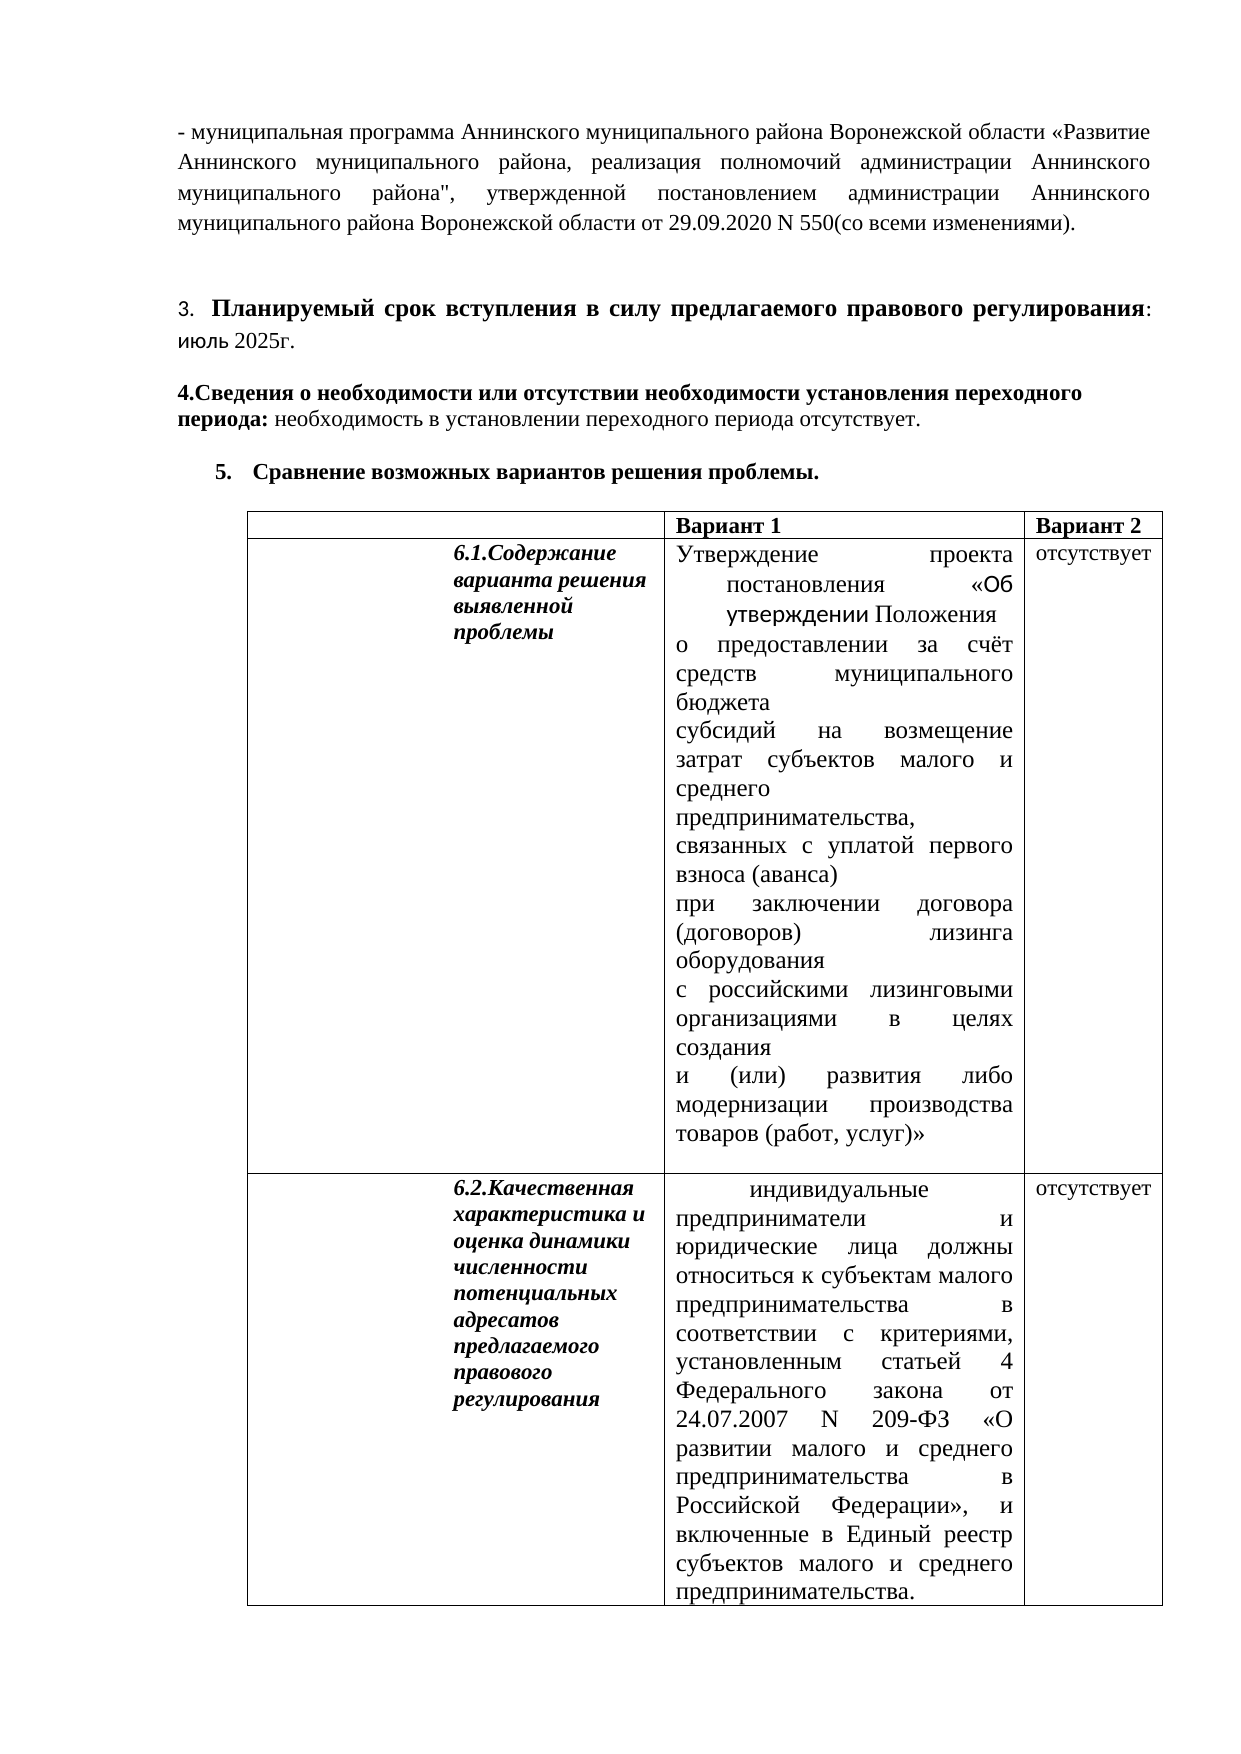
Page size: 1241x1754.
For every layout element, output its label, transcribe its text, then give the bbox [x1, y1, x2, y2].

list 3. Планируемый срок вступления в силу предлагаемого правового регулирования: июль 2025г. [177, 293, 1152, 354]
table_header Вариант 2 [1025, 512, 1162, 538]
table_cell 6.1.Содержание варианта решения выявленной проблемы [248, 539, 664, 1173]
title 4.Сведения о необходимости или отсутствии необходимости установления переходного периода: необходимость в установлении переходного периода отсутствует. [177, 379, 1152, 432]
table_header Вариант 1 [665, 512, 1024, 538]
title Сравнение возможных вариантов решения проблемы. [215, 458, 1152, 484]
table_header [248, 512, 664, 538]
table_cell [248, 1174, 664, 1605]
table_cell отсутствует [1025, 539, 1162, 1173]
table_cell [665, 1174, 1024, 1605]
table_cell отсутствует [1025, 1174, 1162, 1605]
text - муниципальная программа Аннинского муниципального района Воронежской области «Развитие Аннинского муниципального района, реализация полномочий администрации Аннинского муниципального района", утвержденной постановлением администрации Аннинского муниципального района Воронежской области от 29.09.2020 N 550(со всеми изменениями). [177, 118, 1152, 235]
table_cell Утверждение проекта постановления «Об утверждении Положения о предоставлении за счёт средств муниципального бюджета субсидий на возмещение затрат субъектов малого и среднего предпринимательства, связанных с уплатой первого взноса (аванса) при заключении договора (договоров) лизинга оборудования с российскими лизинговыми организациями в целях создания и (или) развития либо модернизации производства товаров (работ, услуг)» [665, 539, 1024, 1173]
